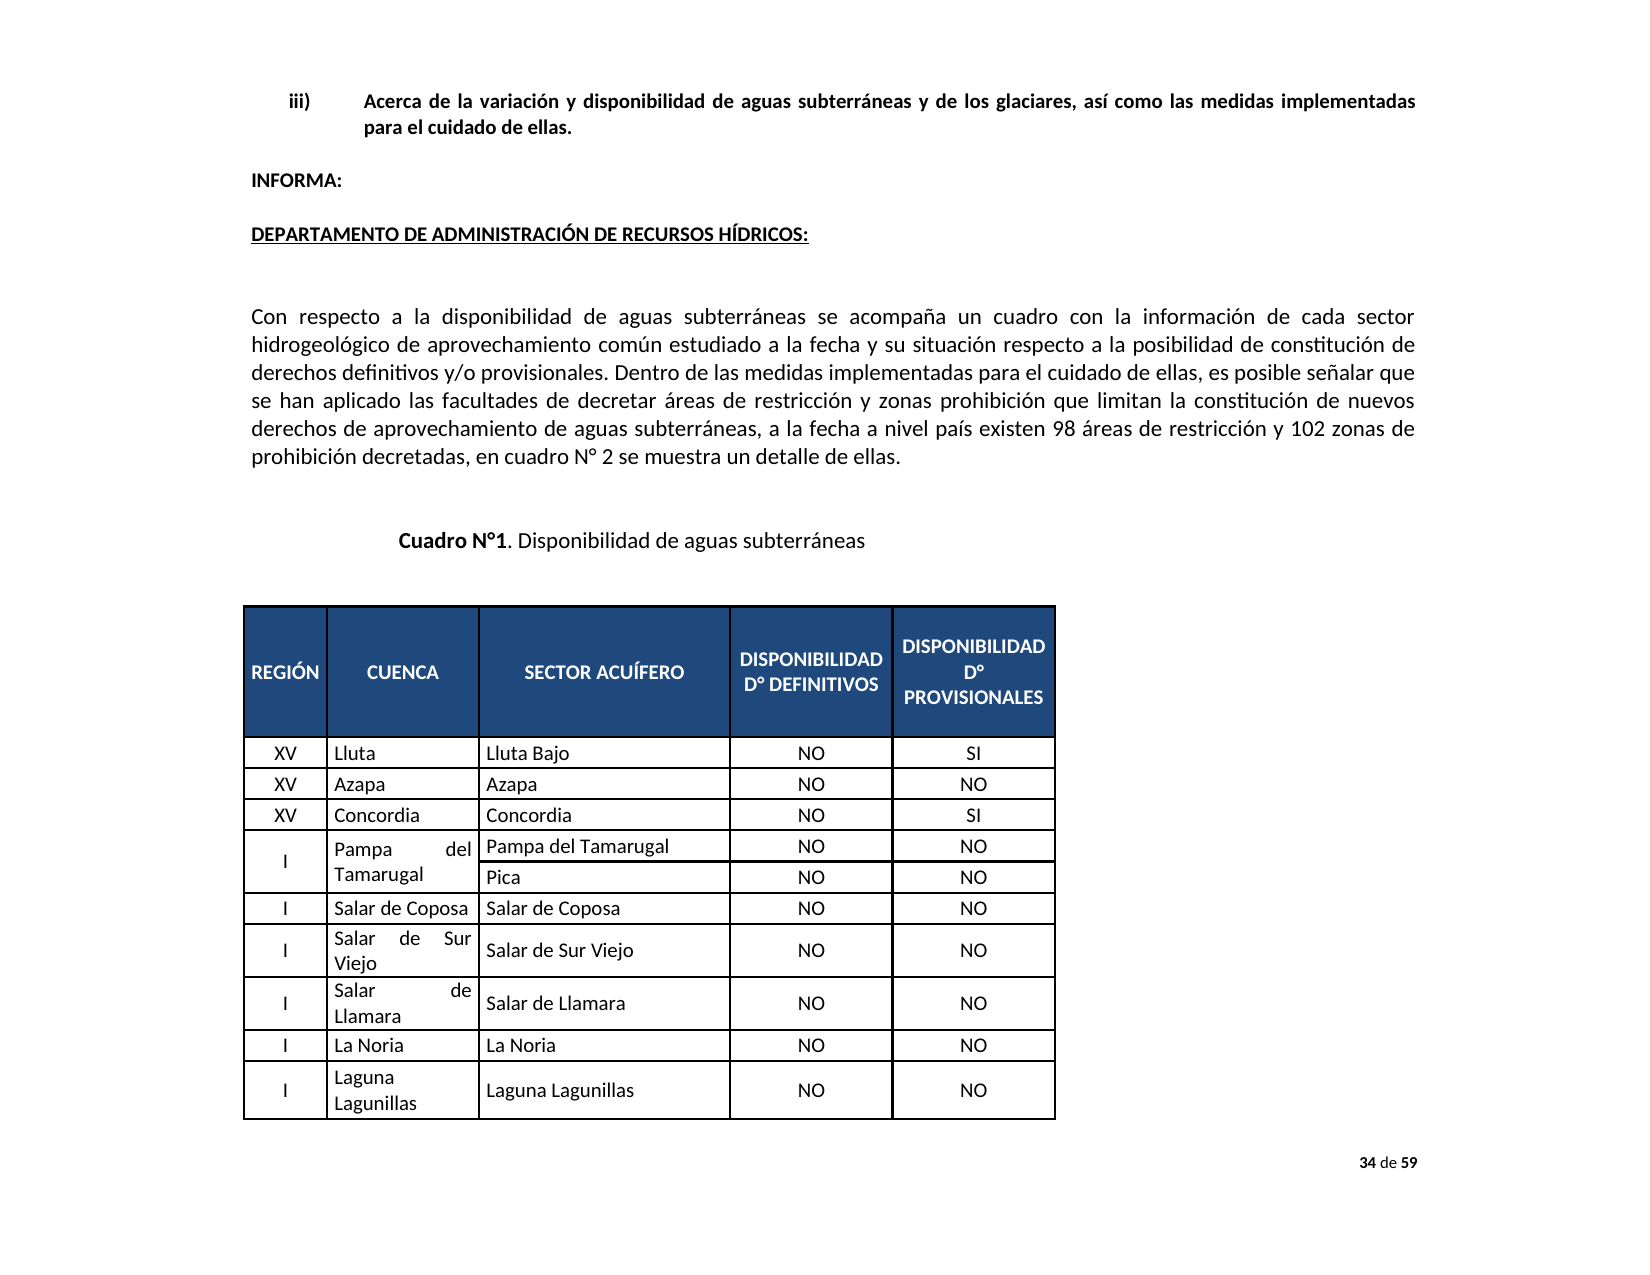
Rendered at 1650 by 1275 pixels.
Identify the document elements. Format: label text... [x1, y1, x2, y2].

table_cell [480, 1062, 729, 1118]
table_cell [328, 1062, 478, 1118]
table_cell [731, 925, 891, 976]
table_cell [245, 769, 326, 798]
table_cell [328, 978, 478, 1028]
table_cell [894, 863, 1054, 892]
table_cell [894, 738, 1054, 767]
text Cuadro N°1. Disponibilidad de aguas subterráneas [325, 527, 1417, 554]
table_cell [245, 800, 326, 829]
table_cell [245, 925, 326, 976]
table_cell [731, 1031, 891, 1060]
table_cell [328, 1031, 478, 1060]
text Con respecto a la disponibilidad de aguas subterráneas se acompaña un cuadro con la información de cada sector hidrogeológico de aprovechamiento común estudiado a la fecha y su situación respecto a la posibilidad de constitución de derechos definitivos y/o provisionales. Dentro de las medidas implementadas para el cuidado de ellas, es posible señalar que se han aplicado las facultades de decretar áreas de restricción y zonas prohibición que limitan la constitución de nuevos derechos de aprovechamiento de aguas subterráneas, a la fecha a nivel país existen 98 áreas de restricción y 102 zonas de prohibición decretadas, en cuadro N° 2 se muestra un detalle de ellas. [251, 302, 1417, 471]
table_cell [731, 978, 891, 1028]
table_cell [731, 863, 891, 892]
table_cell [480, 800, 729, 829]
text DEPARTAMENTO DE ADMINISTRACIÓN DE RECURSOS HÍDRICOS: [251, 221, 1417, 246]
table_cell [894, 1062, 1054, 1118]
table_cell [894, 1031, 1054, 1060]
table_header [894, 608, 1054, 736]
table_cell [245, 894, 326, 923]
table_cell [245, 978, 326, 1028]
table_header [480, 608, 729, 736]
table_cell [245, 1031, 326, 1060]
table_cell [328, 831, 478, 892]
text INFORMA: [251, 167, 1417, 193]
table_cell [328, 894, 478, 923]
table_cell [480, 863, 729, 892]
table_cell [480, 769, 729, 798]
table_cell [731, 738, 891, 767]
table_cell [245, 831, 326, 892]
list Acerca de la variación y disponibilidad de aguas subterráneas y de los glaciares, así como las medidas implementadas para el cuidado de ellas. [288, 89, 1417, 139]
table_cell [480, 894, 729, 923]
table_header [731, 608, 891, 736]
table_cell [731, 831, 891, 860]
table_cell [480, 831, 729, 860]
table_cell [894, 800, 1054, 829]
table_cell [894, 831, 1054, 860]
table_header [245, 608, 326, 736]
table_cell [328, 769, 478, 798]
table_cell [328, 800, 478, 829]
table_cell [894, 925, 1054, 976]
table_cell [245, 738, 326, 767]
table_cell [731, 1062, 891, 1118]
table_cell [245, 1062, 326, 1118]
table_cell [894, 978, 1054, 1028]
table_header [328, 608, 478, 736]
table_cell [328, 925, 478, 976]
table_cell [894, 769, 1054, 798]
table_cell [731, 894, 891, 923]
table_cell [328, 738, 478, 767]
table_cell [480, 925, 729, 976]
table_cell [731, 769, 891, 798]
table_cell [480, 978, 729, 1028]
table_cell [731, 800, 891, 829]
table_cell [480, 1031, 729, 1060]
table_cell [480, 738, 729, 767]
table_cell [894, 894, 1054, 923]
